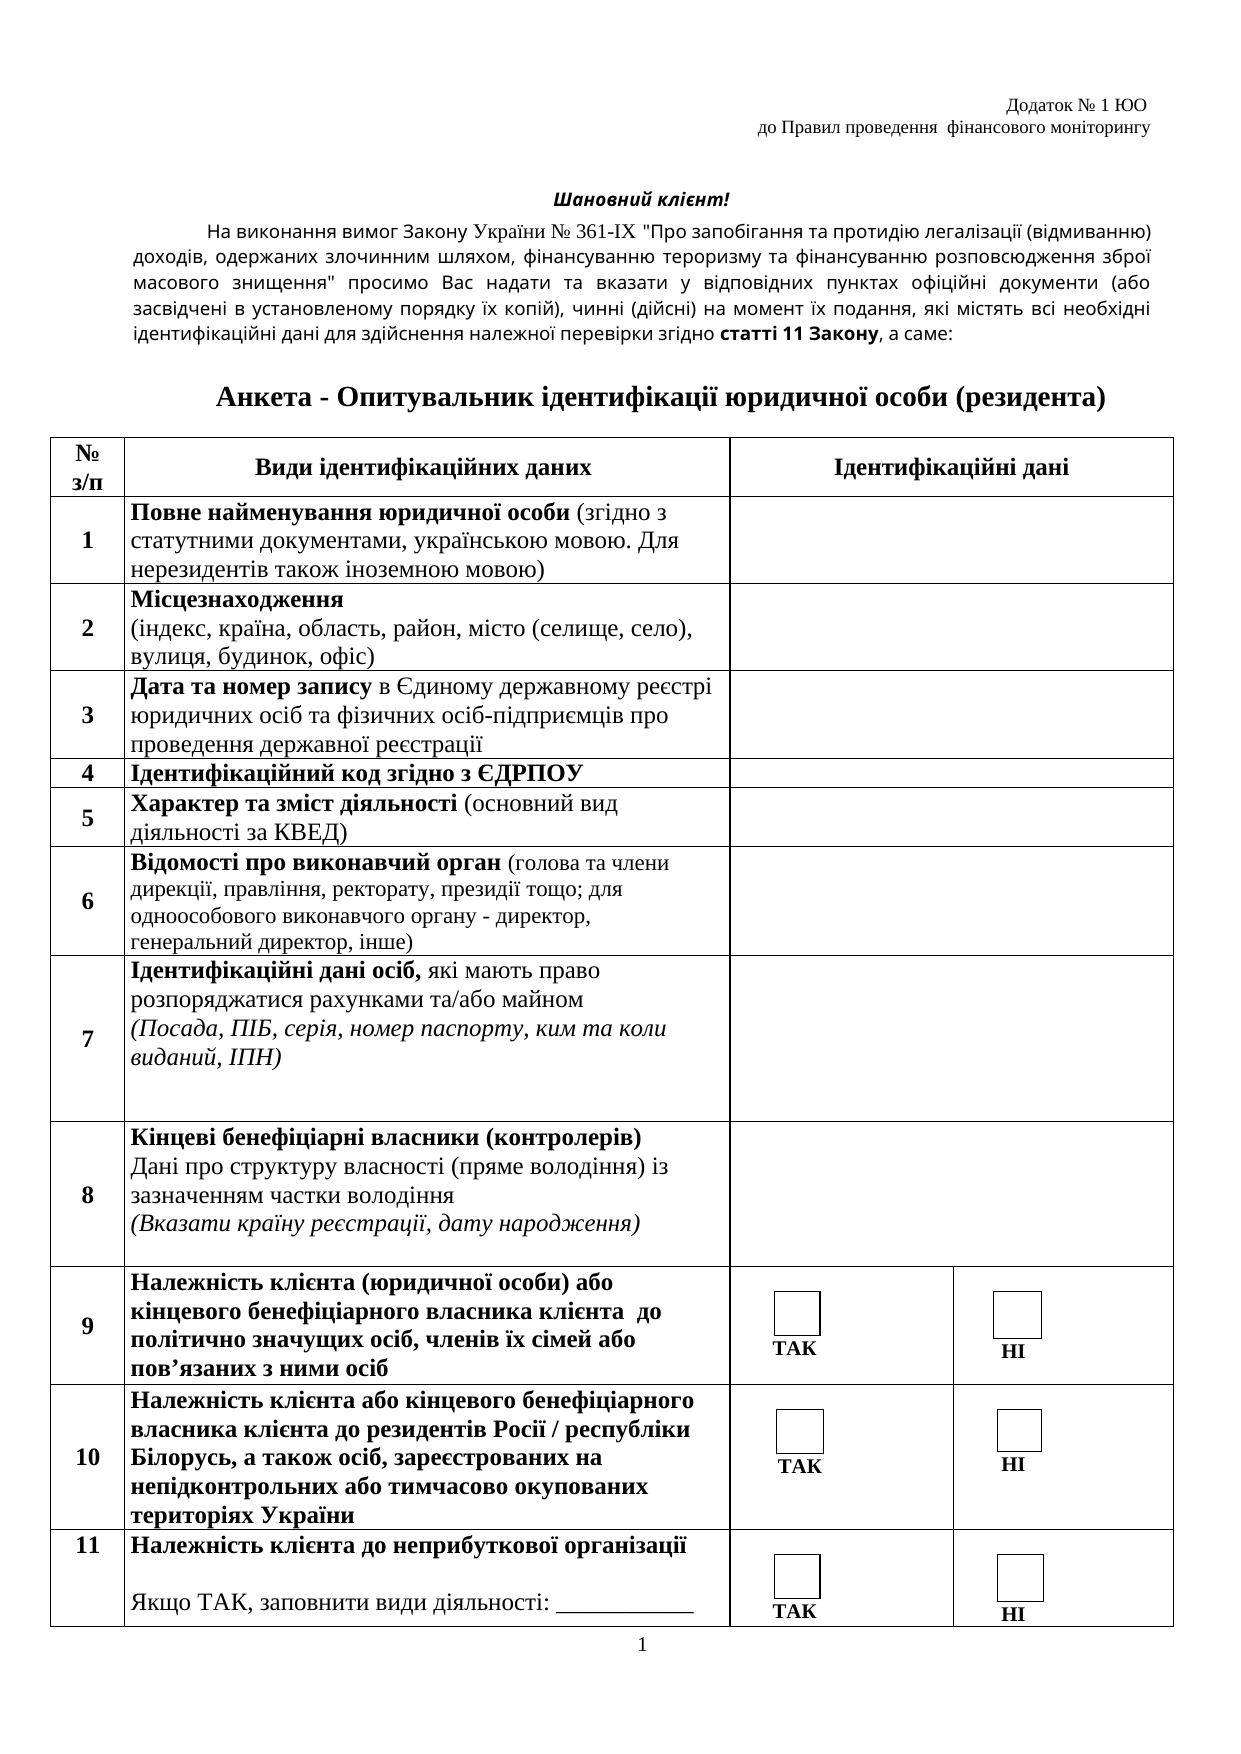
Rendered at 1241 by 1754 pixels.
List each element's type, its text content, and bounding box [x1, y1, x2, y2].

title Анкета - Опитувальник ідентифікації юридичної особи (резидента) [170, 379, 1152, 413]
table_cell [731, 1122, 1173, 1266]
table_cell 9 [51, 1267, 124, 1384]
table_cell [731, 497, 1173, 583]
table_cell Характер та зміст діяльності (основний вид діяльності за КВЕД) [125, 788, 729, 846]
table_header № з/п [51, 438, 124, 496]
text Шановний клієнт! [133, 186, 1152, 212]
table_cell 5 [51, 788, 124, 846]
table_cell 2 [51, 584, 124, 670]
text На виконання вимог Закону України № 361-ІХ "Про запобігання та протидію легалізації (відмиванню) доходів, одержаних злочинним шляхом, фінансуванню тероризму та фінансуванню розповсюдження зброї масового знищення" просимо Вас надати та вказати у відповідних пунктах офіційні документи (або засвідчені в установленому порядку їх копій), чинні (дійсні) на момент їх подання, які містять всі необхідні ідентифікаційні дані для здійснення належної перевірки згідно статті 11 Закону, а саме: [133, 218, 1152, 346]
table_cell НІ [954, 1267, 1173, 1384]
table_cell [731, 956, 1173, 1121]
table_header Ідентифікаційні дані [731, 438, 1173, 496]
table_cell 3 [51, 671, 124, 757]
table_cell 11 [51, 1530, 124, 1626]
table_cell Місцезнаходження (індекс, країна, область, район, місто (селище, село), вулиця, будинок, офіс) [125, 584, 729, 670]
table_cell ТАК [731, 1530, 953, 1626]
table_cell 1 [51, 497, 124, 583]
table_cell Кінцеві бенефіціарні власники (контролерів) Дані про структуру власності (пряме володіння) із зазначенням частки володіння (Вказати країну реєстрації, дату народження) [125, 1122, 729, 1266]
table_cell 10 [51, 1385, 124, 1529]
table_cell [731, 759, 1173, 787]
text Додаток № 1 ЮО [695, 94, 1152, 116]
table_cell ТАК [731, 1385, 953, 1529]
table_cell Ідентифікаційні дані осіб, які мають право розпоряджатися рахунками та/або майном (Посада, ПІБ, серія, номер паспорту, ким та коли виданий, ІПН) [125, 956, 729, 1121]
table_cell [731, 584, 1173, 670]
table_cell 4 [51, 759, 124, 787]
table_cell [731, 847, 1173, 954]
table_cell Відомості про виконавчий орган (голова та члени дирекції, правління, ректорату, президії тощо; для одноособового виконавчого органу - директор, генеральний директор, інше) [125, 847, 729, 954]
table_cell Дата та номер запису в Єдиному державному реєстрі юридичних осіб та фізичних осіб-підприємців про проведення державної реєстрації [125, 671, 729, 757]
table_cell Повне найменування юридичної особи (згідно з статутними документами, українською мовою. Для нерезидентів також іноземною мовою) [125, 497, 729, 583]
table_cell Ідентифікаційний код згідно з ЄДРПОУ [125, 759, 729, 787]
table_cell 8 [51, 1122, 124, 1266]
table_header Види ідентифікаційних даних [125, 438, 729, 496]
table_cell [125, 1530, 729, 1626]
text до Правил проведення фінансового моніторингу [133, 116, 1152, 137]
table_cell 7 [51, 956, 124, 1121]
table_cell НІ [954, 1385, 1173, 1529]
table_cell [731, 788, 1173, 846]
table_cell 6 [51, 847, 124, 954]
table_cell ТАК [731, 1267, 953, 1384]
table_cell Належність клієнта (юридичної особи) або кінцевого бенефіціарного власника клієнта до політично значущих осіб, членів їх сімей або пов’язаних з ними осіб [125, 1267, 729, 1384]
table_cell Належність клієнта або кінцевого бенефіціарного власника клієнта до резидентів Росії / республіки Білорусь, а також осіб, зареєстрованих на непідконтрольних або тимчасово окупованих територіях України [125, 1385, 729, 1529]
table_cell [731, 671, 1173, 757]
table_cell НІ [954, 1530, 1173, 1626]
